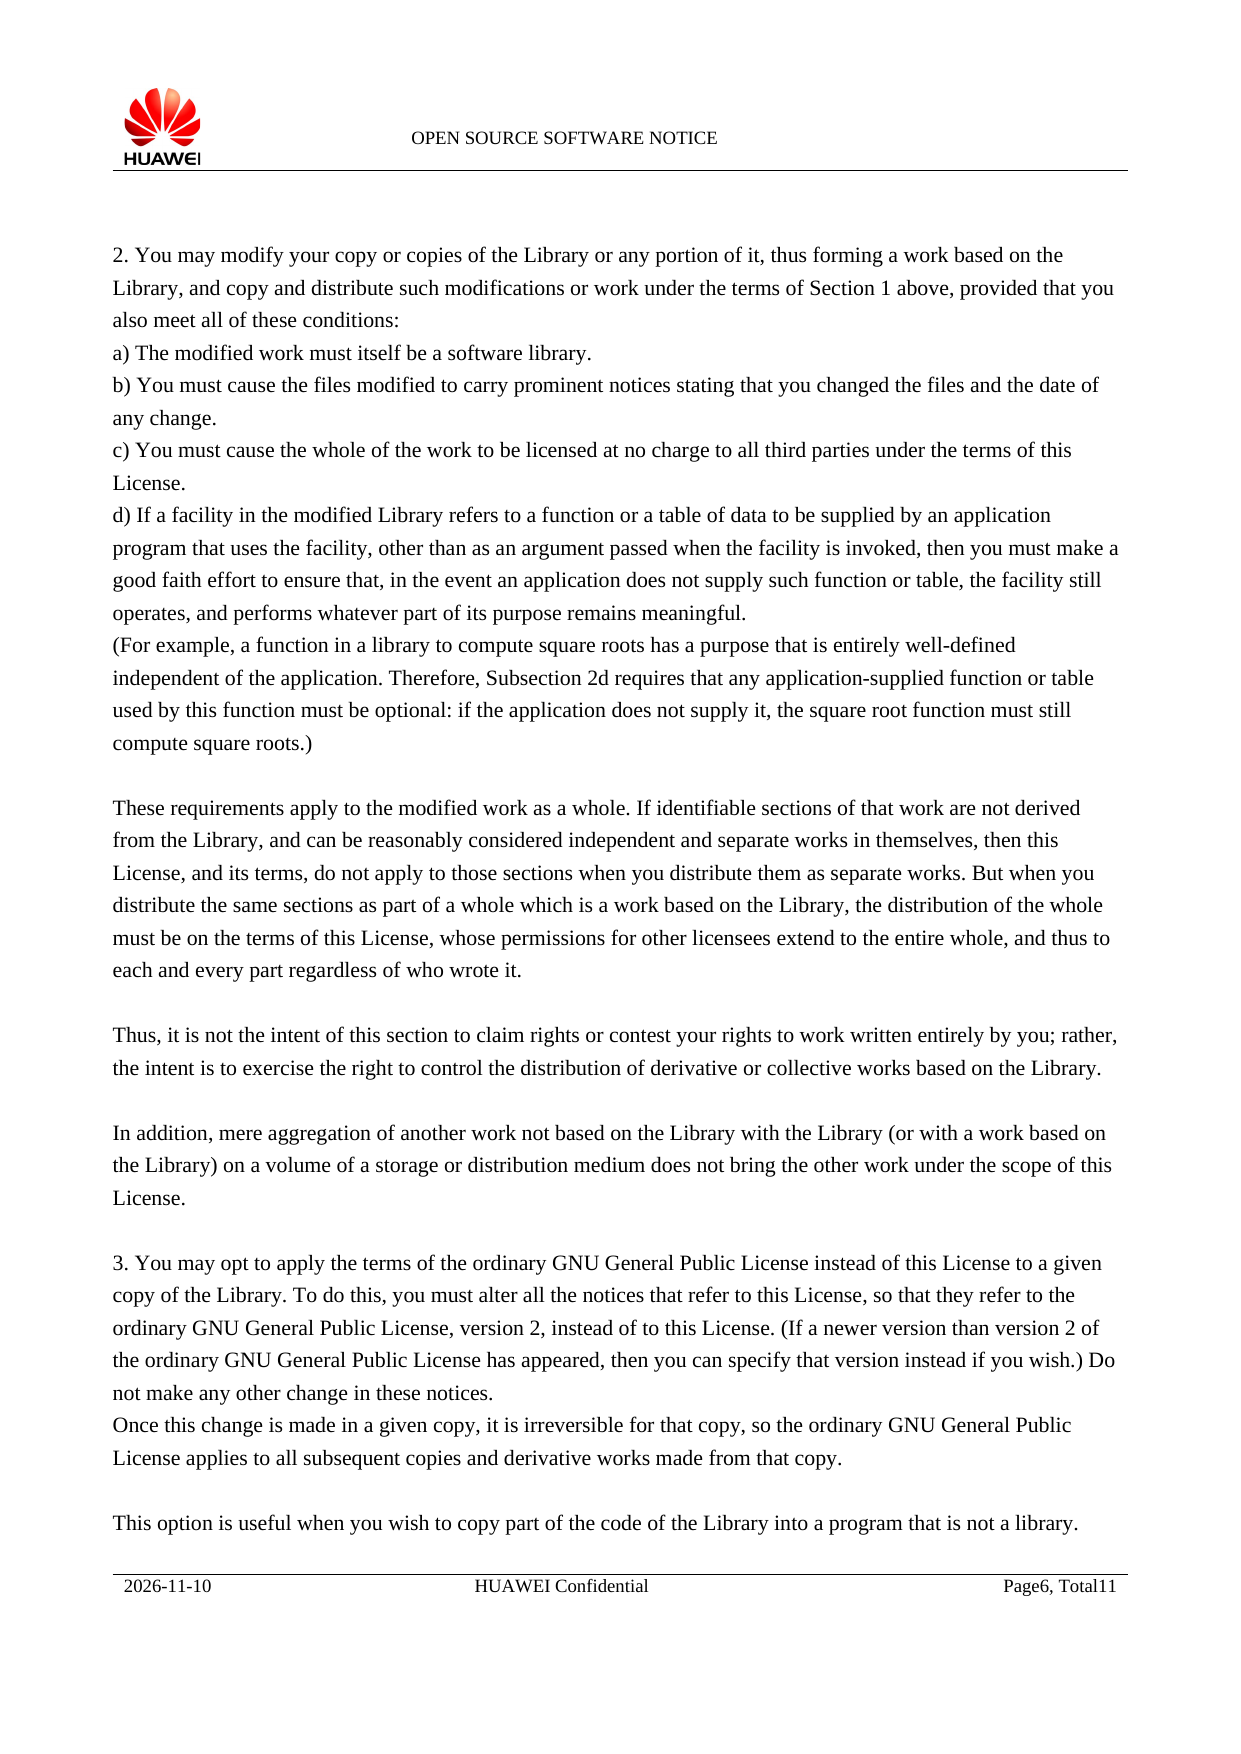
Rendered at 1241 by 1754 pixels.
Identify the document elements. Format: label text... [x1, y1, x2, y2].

picture [124, 88, 201, 165]
